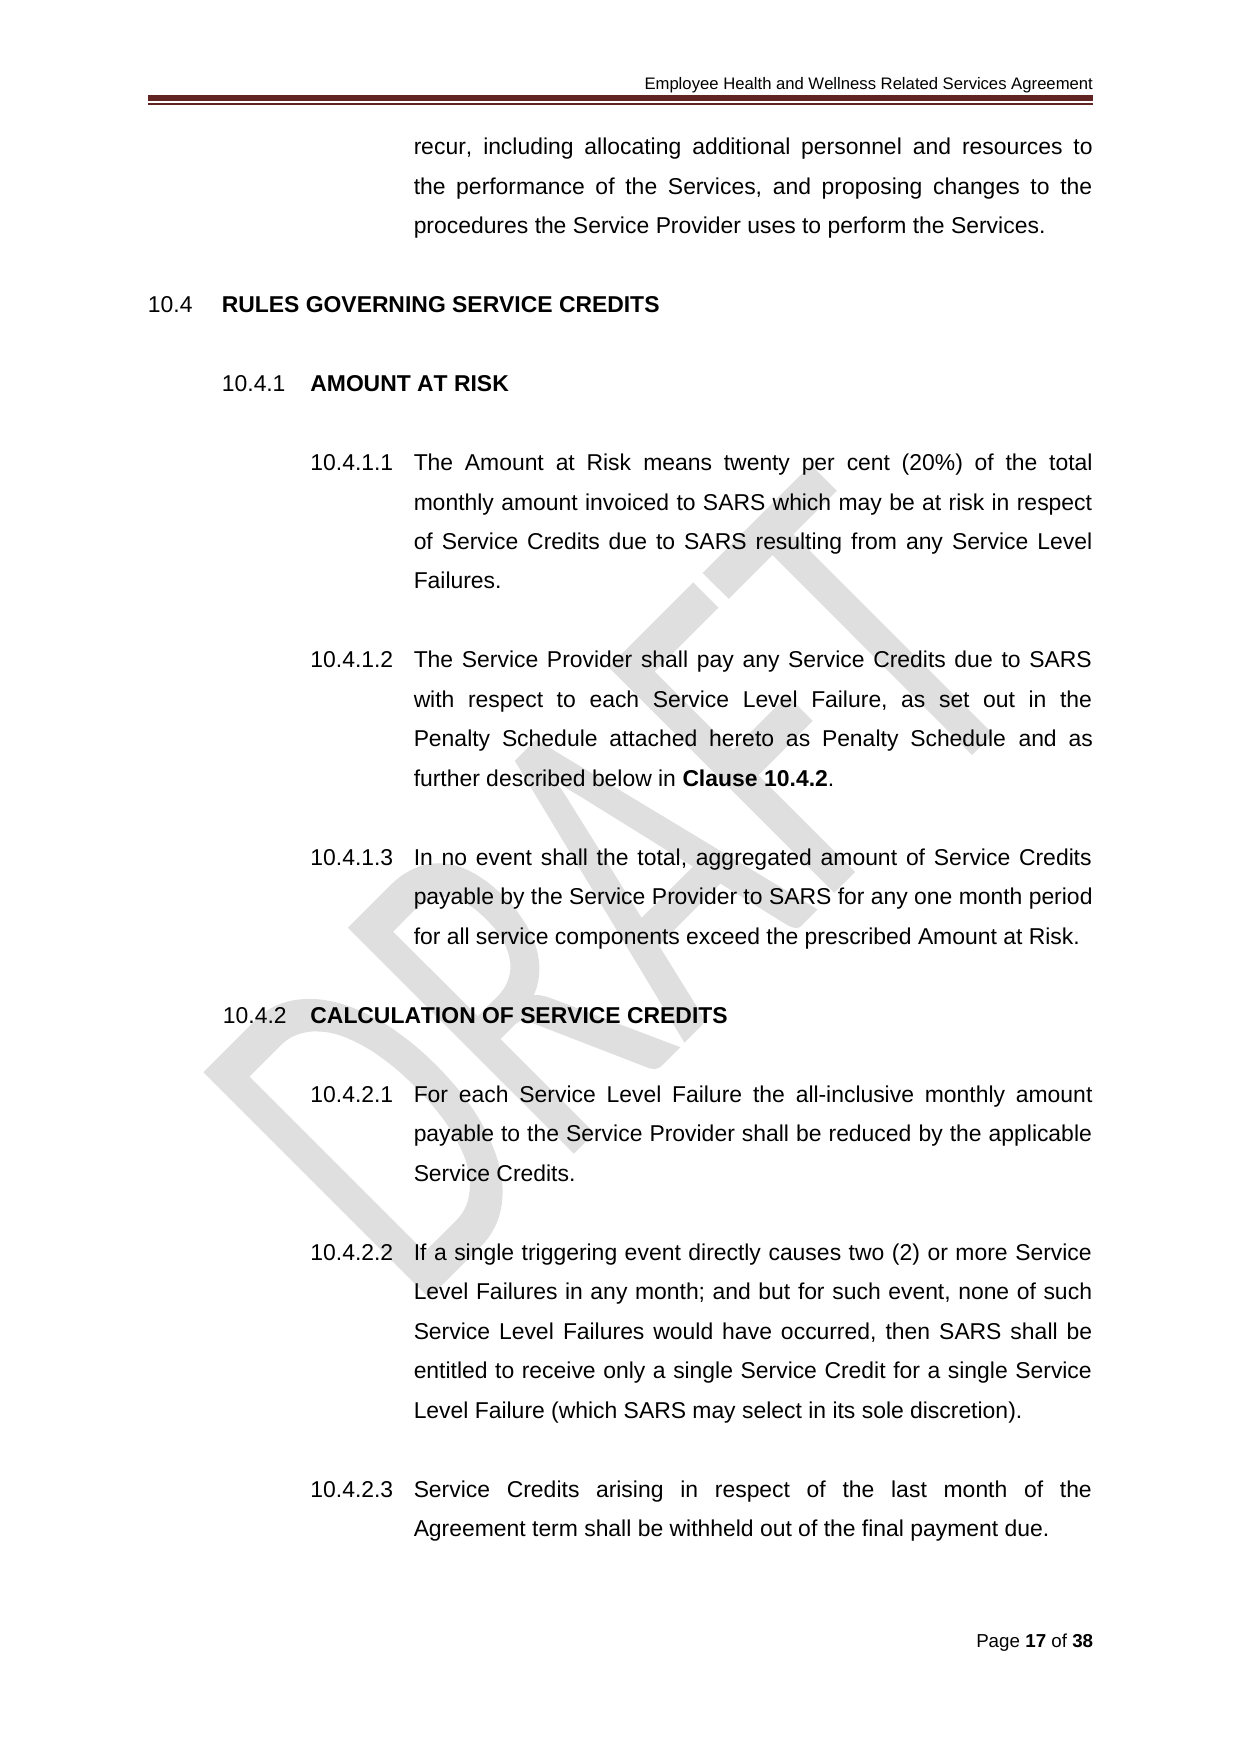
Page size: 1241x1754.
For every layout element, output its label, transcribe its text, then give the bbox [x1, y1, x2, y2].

list The Amount at Risk means twenty per cent (20%) of the total monthly amount invoiced to SARS which may be at risk in respect of Service Credits due to SARS resulting from any Service Level Failures. [310, 449, 1093, 594]
list Service Credits arising in respect of the last month of the Agreement term shall be withheld out of the final payment due. [310, 1476, 1093, 1541]
list AMOUNT AT RISK [222, 370, 1093, 396]
list RULES GOVERNING SERVICE CREDITS [148, 291, 1093, 317]
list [310, 133, 1093, 238]
list If a single triggering event directly causes two (2) or more Service Level Failures in any month; and but for such event, none of such Service Level Failures would have occurred, then SARS shall be entitled to receive only a single Service Credit for a single Service Level Failure (which SARS may select in its sole discretion). [310, 1239, 1093, 1423]
list In no event shall the total, aggregated amount of Service Credits payable by the Service Provider to SARS for any one month period for all service components exceed the prescribed Amount at Risk. [310, 844, 1093, 949]
list CALCULATION OF SERVICE CREDITS [223, 1002, 1093, 1028]
list For each Service Level Failure the all-inclusive monthly amount payable to the Service Provider shall be reduced by the applicable Service Credits. [310, 1081, 1093, 1186]
list The Service Provider shall pay any Service Credits due to SARS with respect to each Service Level Failure, as set out in the Penalty Schedule attached hereto as Penalty Schedule and as further described below in Clause 10.4.2. [310, 646, 1093, 791]
